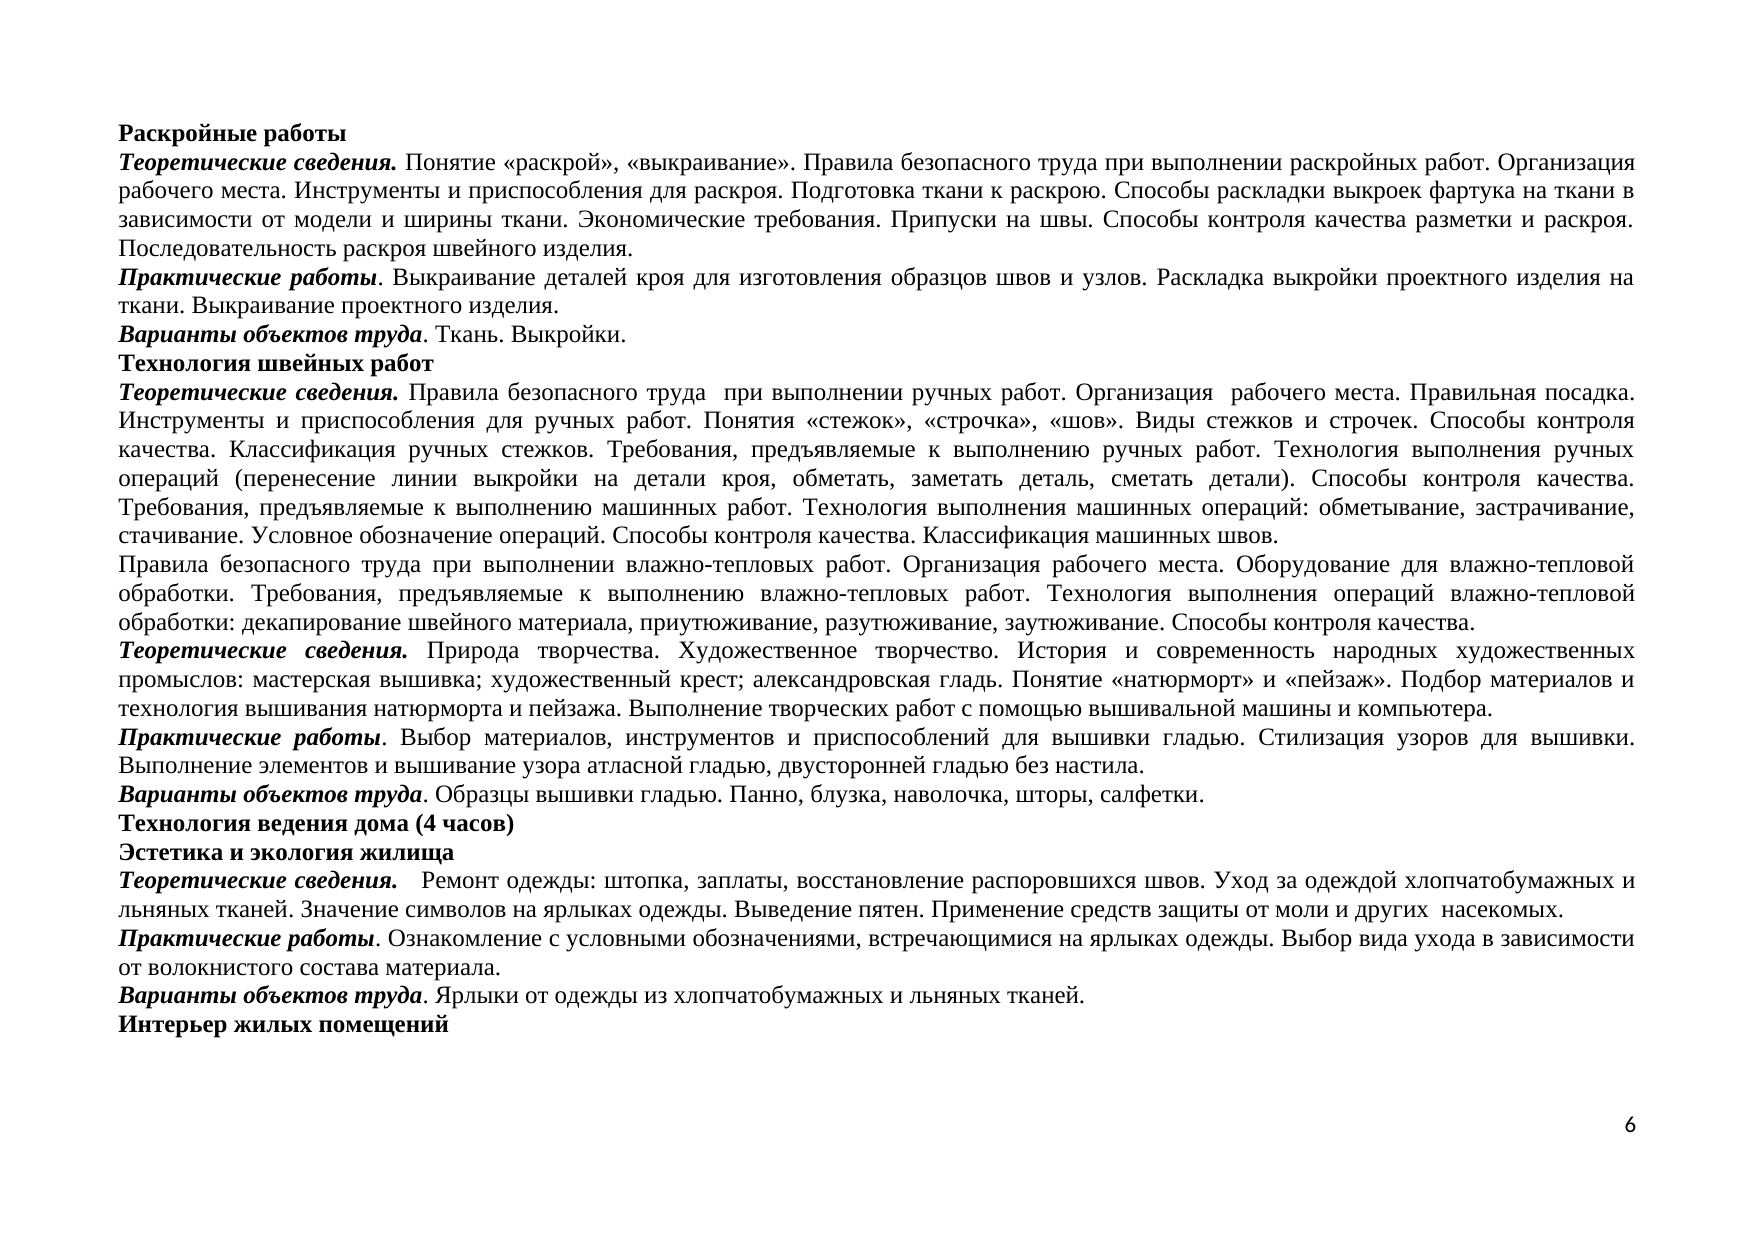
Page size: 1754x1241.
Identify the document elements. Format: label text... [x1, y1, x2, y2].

text Теоретические сведения. Природа творчества. Художественное творчество. История и современность народных художественных промыслов: мастерская вышивка; художественный крест; александровская гладь. Понятие «натюрморт» и «пейзаж». Подбор материалов и технология вышивания натюрморта и пейзажа. Выполнение творческих работ с помощью вышивальной машины и компьютера. [118, 636, 1636, 722]
text Теоретические сведения. Ремонт одежды: штопка, заплаты, восстановление распоровшихся швов. Уход за одеждой хлопчатобумажных и льняных тканей. Значение символов на ярлыках одежды. Выведение пятен. Применение средств защиты от моли и других насекомых. [118, 866, 1636, 923]
text Технология швейных работ [118, 348, 1636, 377]
text Варианты объектов труда. Образцы вышивки гладью. Панно, блузка, наволочка, шторы, салфетки. [118, 779, 1636, 808]
text Эстетика и экология жилища [118, 837, 1636, 866]
text Раскройные работы [118, 118, 1636, 147]
text Варианты объектов труда. Ткань. Выкройки. [118, 319, 1636, 348]
text Технология ведения дома (4 часов) [118, 808, 1636, 837]
text Практические работы. Ознакомление с условными обозначениями, встречающимися на ярлыках одежды. Выбор вида ухода в зависимости от волокнистого состава материала. [118, 923, 1636, 981]
text Теоретические сведения. Правила безопасного труда при выполнении ручных работ. Организация рабочего места. Правильная посадка. Инструменты и приспособления для ручных работ. Понятия «стежок», «строчка», «шов». Виды стежков и строчек. Способы контроля качества. Классификация ручных стежков. Требования, предъявляемые к выполнению ручных работ. Технология выполнения ручных операций (перенесение линии выкройки на детали кроя, обметать, заметать деталь, сметать детали). Способы контроля качества. Требования, предъявляемые к выполнению машинных работ. Технология выполнения машинных операций: обметывание, застрачивание, стачивание. Условное обозначение операций. Способы контроля качества. Классификация машинных швов. [118, 377, 1636, 549]
text Практические работы. Выкраивание деталей кроя для изготовления образцов швов и узлов. Раскладка выкройки проектного изделия на ткани. Выкраивание проектного изделия. [118, 262, 1636, 319]
text Варианты объектов труда. Ярлыки от одежды из хлопчатобумажных и льняных тканей. [118, 981, 1636, 1009]
text Правила безопасного труда при выполнении влажно-тепловых работ. Организация рабочего места. Оборудование для влажно-тепловой обработки. Требования, предъявляемые к выполнению влажно-тепловых работ. Технология выполнения операций влажно-тепловой обработки: декапирование швейного материала, приутюживание, разутюживание, заутюживание. Способы контроля качества. [118, 549, 1636, 636]
text Практические работы. Выбор материалов, инструментов и приспособлений для вышивки гладью. Стилизация узоров для вышивки. Выполнение элементов и вышивание узора атласной гладью, двусторонней гладью без настила. [118, 722, 1636, 779]
text Интерьер жилых помещений [118, 1009, 1636, 1038]
text Теоретические сведения. Понятие «раскрой», «выкраивание». Правила безопасного труда при выполнении раскройных работ. Организация рабочего места. Инструменты и приспособления для раскроя. Подготовка ткани к раскрою. Способы раскладки выкроек фартука на ткани в зависимости от модели и ширины ткани. Экономические требования. Припуски на швы. Способы контроля качества разметки и раскроя. Последовательность раскроя швейного изделия. [118, 147, 1636, 262]
